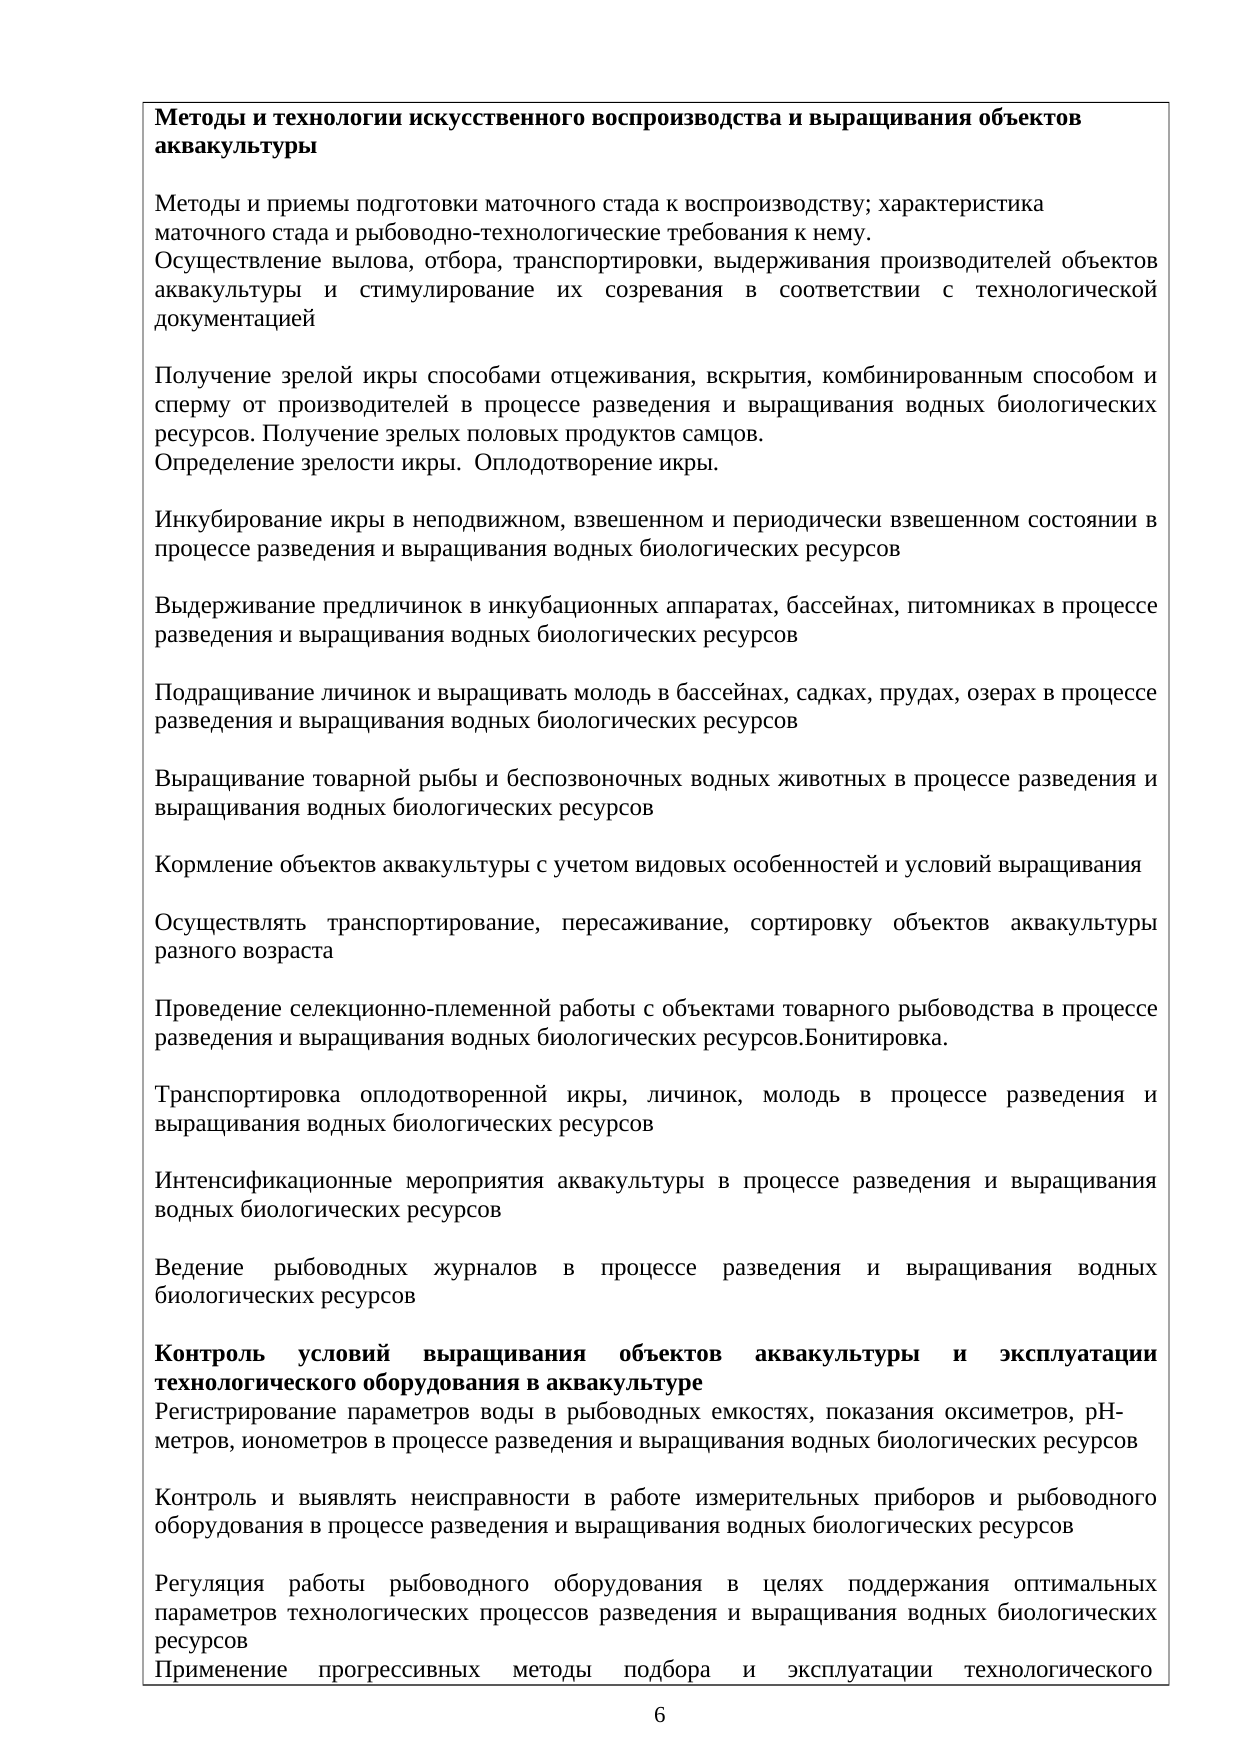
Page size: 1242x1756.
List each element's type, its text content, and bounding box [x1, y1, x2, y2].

text Контроль и выявлять неисправности в работе измерительных приборов и рыбоводного оборудования в процессе разведения и выращивания водных биологических ресурсов [154, 1482, 1158, 1539]
text Осуществление вылова, отбора, транспортировки, выдерживания производителей объектов аквакультуры и стимулирование их созревания в соответствии с технологической документацией [154, 245, 1159, 332]
text Интенсификационные мероприятия аквакультуры в процессе разведения и выращивания водных биологических ресурсов [154, 1165, 1158, 1223]
text Регистрирование параметров воды в рыбоводных емкостях, показания оксиметров, pH- метров, ионометров в процессе разведения и выращивания водных биологических ресурсов [154, 1396, 1177, 1453]
text Ведение рыбоводных журналов в процессе разведения и выращивания водных биологических ресурсов [154, 1252, 1158, 1309]
text Получение зрелой икры способами отцеживания, вскрытия, комбинированным способом и сперму от производителей в процессе разведения и выращивания водных биологических ресурсов. Получение зрелых половых продуктов самцов. [154, 360, 1158, 447]
text Проведение селекционно-племенной работы с объектами товарного рыбоводства в процессе разведения и выращивания водных биологических ресурсов.Бонитировка. [154, 993, 1159, 1050]
text Подращивание личинок и выращивать молодь в бассейнах, садках, прудах, озерах в процессе разведения и выращивания водных биологических ресурсов [154, 677, 1158, 734]
text Определение зрелости икры. Оплодотворение икры. [154, 447, 1212, 475]
text Регуляция работы рыбоводного оборудования в целях поддержания оптимальных параметров технологических процессов разведения и выращивания водных биологических ресурсов [154, 1568, 1158, 1654]
text Выдерживание предличинок в инкубационных аппаратах, бассейнах, питомниках в процессе разведения и выращивания водных биологических ресурсов [154, 590, 1159, 648]
text Инкубирование икры в неподвижном, взвешенном и периодически взвешенном состоянии в процессе разведения и выращивания водных биологических ресурсов [154, 504, 1158, 562]
text Кормление объектов аквакультуры с учетом видовых особенностей и условий выращивания [154, 849, 1212, 878]
text Выращивание товарной рыбы и беспозвоночных водных животных в процессе разведения и выращивания водных биологических ресурсов [154, 763, 1158, 820]
text Применение прогрессивных методы подбора и эксплуатации технологического [154, 1654, 1212, 1683]
subtitle Контроль условий выращивания объектов аквакультуры и эксплуатации технологического оборудования в аквакультуре [154, 1338, 1158, 1396]
text Транспортировка оплодотворенной икры, личинок, молодь в процессе разведения и выращивания водных биологических ресурсов [154, 1079, 1158, 1137]
text Методы и технологии искусственного воспроизводства и выращивания объектов аквакультуры [154, 103, 1212, 159]
text Осуществлять транспортирование, пересаживание, сортировку объектов аквакультуры разного возраста [154, 907, 1158, 964]
text Методы и приемы подготовки маточного стада к воспроизводству; характеристика маточного стада и рыбоводно-технологические требования к нему. [154, 188, 1044, 245]
